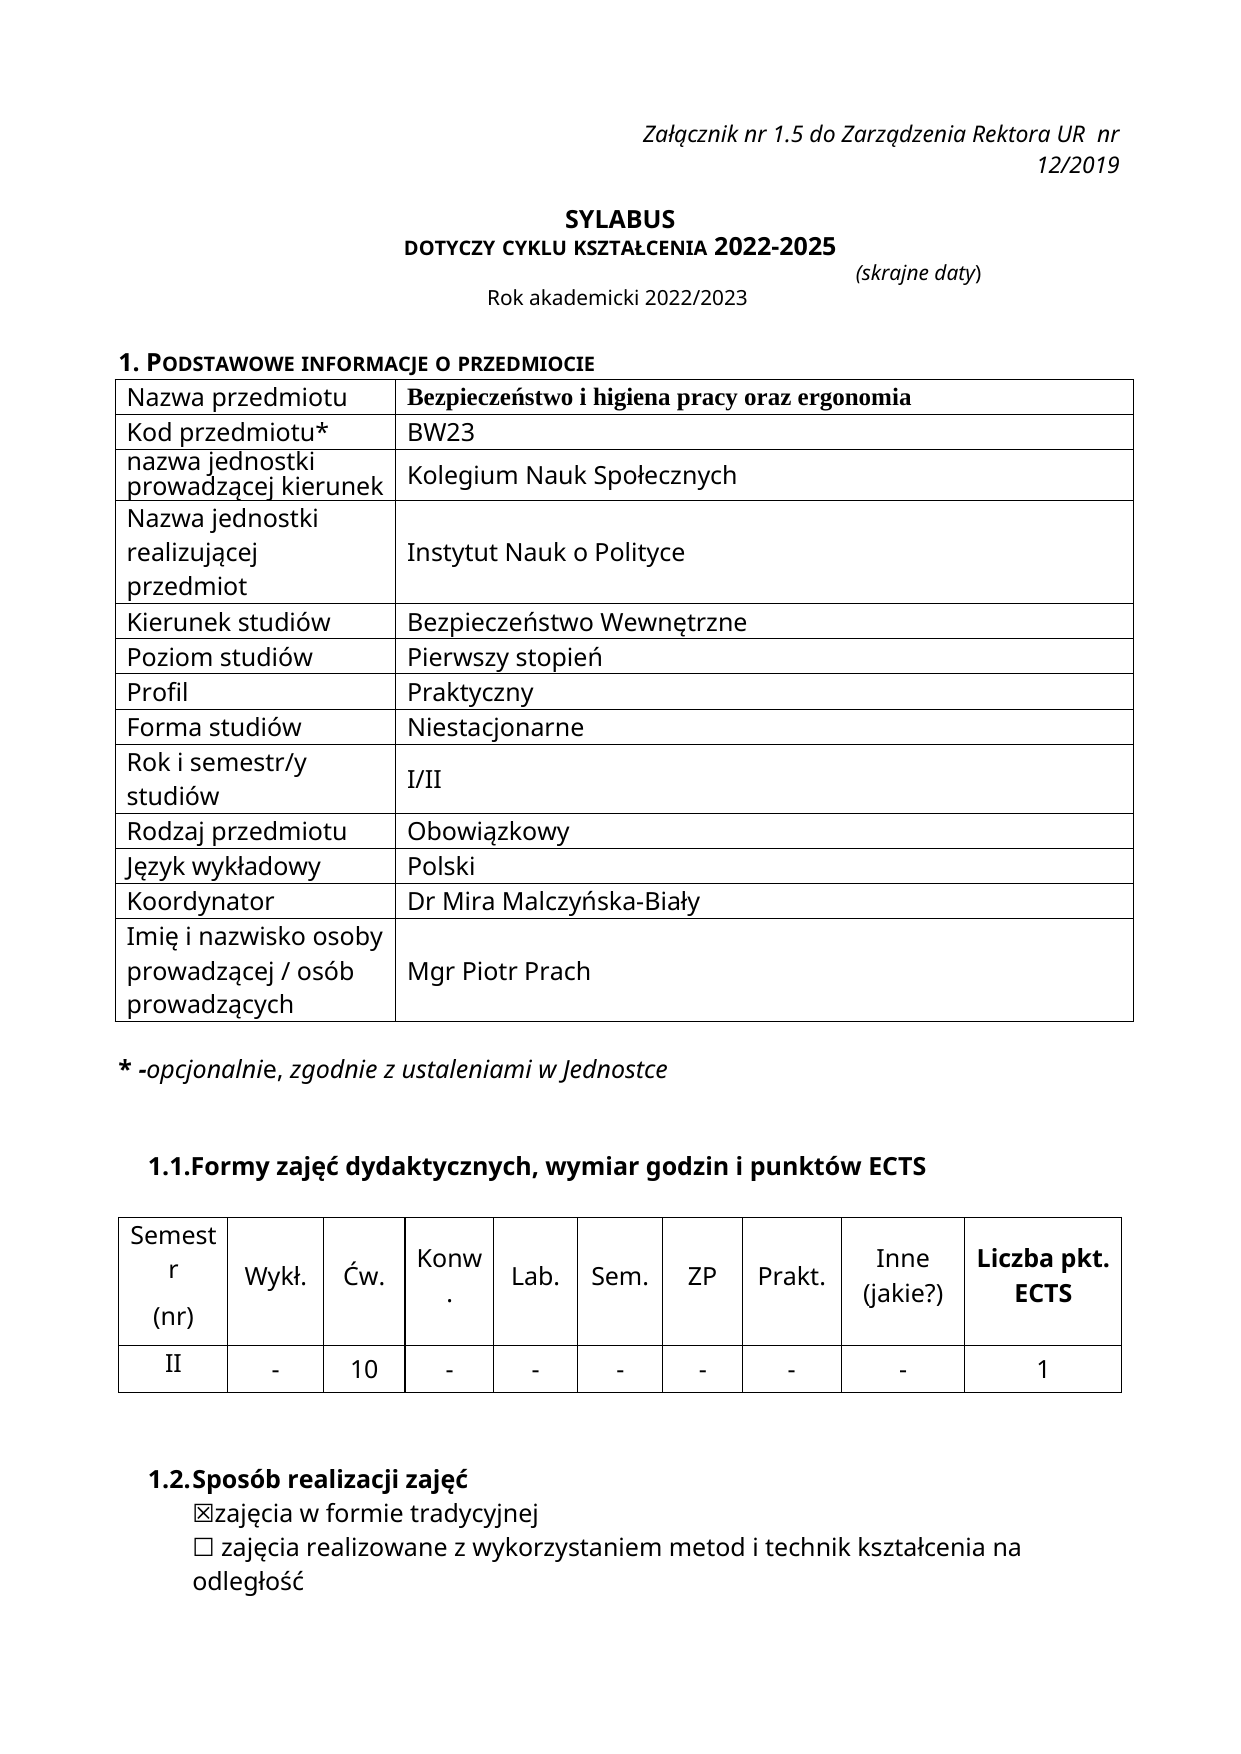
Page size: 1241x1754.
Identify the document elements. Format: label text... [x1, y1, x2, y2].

text SYLABUS [118, 201, 1122, 236]
table_cell - [578, 1346, 662, 1392]
text * -opcjonalnie, zgodnie z ustaleniami w Jednostce [118, 1051, 1122, 1086]
table_header Nazwa przedmiotu [116, 380, 395, 414]
text Załącznik nr 1.5 do Zarządzenia Rektora UR nr 12/2019 [118, 118, 1122, 181]
table_cell Rodzaj przedmiotu [116, 814, 395, 848]
table_header Lab. [494, 1218, 577, 1345]
text ☐ zajęcia realizowane z wykorzystaniem metod i technik kształcenia na odległość [192, 1529, 1122, 1598]
table_cell II [119, 1346, 227, 1392]
table_header Semestr (nr) [119, 1218, 227, 1345]
table_cell I/II [396, 745, 1133, 813]
table_cell Polski [396, 849, 1133, 883]
table_cell Rok i semestr/y studiów [116, 745, 395, 813]
table_header Sem. [578, 1218, 662, 1345]
table_cell - [406, 1346, 493, 1392]
table_header Konw. [406, 1218, 493, 1345]
table_cell - [228, 1346, 323, 1392]
table_cell Nazwa jednostki realizującej przedmiot [116, 501, 395, 603]
table_cell Kod przedmiotu* [116, 415, 395, 449]
table_cell 10 [324, 1346, 404, 1392]
table_cell Dr Mira Malczyńska-Biały [396, 884, 1133, 918]
table_cell BW23 [396, 415, 1133, 449]
table_cell Język wykładowy [116, 849, 395, 883]
table_cell 1 [965, 1346, 1121, 1392]
table_cell Obowiązkowy [396, 814, 1133, 848]
table_cell Instytut Nauk o Polityce [396, 501, 1133, 603]
table_cell - [743, 1346, 841, 1392]
table_cell - [663, 1346, 742, 1392]
table_header ZP [663, 1218, 742, 1345]
table_header Ćw. [324, 1218, 404, 1345]
table_cell Niestacjonarne [396, 710, 1133, 743]
table_cell Praktyczny [396, 674, 1133, 708]
table_header Inne (jakie?) [842, 1218, 964, 1345]
table_header Liczba pkt. ECTS [965, 1218, 1121, 1345]
table_header Prakt. [743, 1218, 841, 1345]
text Rok akademicki 2022/2023 [118, 286, 1122, 311]
table_cell Koordynator [116, 884, 395, 918]
table_cell Bezpieczeństwo Wewnętrzne [396, 604, 1133, 638]
table_cell Mgr Piotr Prach [396, 919, 1133, 1021]
table_cell Kierunek studiów [116, 604, 395, 638]
table_cell Poziom studiów [116, 639, 395, 673]
table_cell nazwa jednostki prowadzącej kierunek [116, 450, 395, 500]
text 1.2. Sposób realizacji zajęć [148, 1461, 1122, 1496]
table_cell Kolegium Nauk Społecznych [396, 450, 1133, 500]
table_cell - [842, 1346, 964, 1392]
table_cell Profil [116, 674, 395, 708]
table_cell Forma studiów [116, 710, 395, 743]
text 1.1.Formy zajęć dydaktycznych, wymiar godzin i punktów ECTS [148, 1149, 1122, 1183]
table_cell - [494, 1346, 577, 1392]
table_cell Pierwszy stopień [396, 639, 1133, 673]
text (skrajne daty) [118, 261, 1122, 286]
text 1. Podstawowe informacje o przedmiocie [118, 344, 1122, 379]
table_header Bezpieczeństwo i higiena pracy oraz ergonomia [396, 380, 1133, 414]
text dotyczy cyklu kształcenia 2022-2025 [118, 236, 1122, 261]
table_cell Imię i nazwisko osoby prowadzącej / osób prowadzących [116, 919, 395, 1021]
text ☒zajęcia w formie tradycyjnej [192, 1496, 1122, 1529]
table_header Wykł. [228, 1218, 323, 1345]
